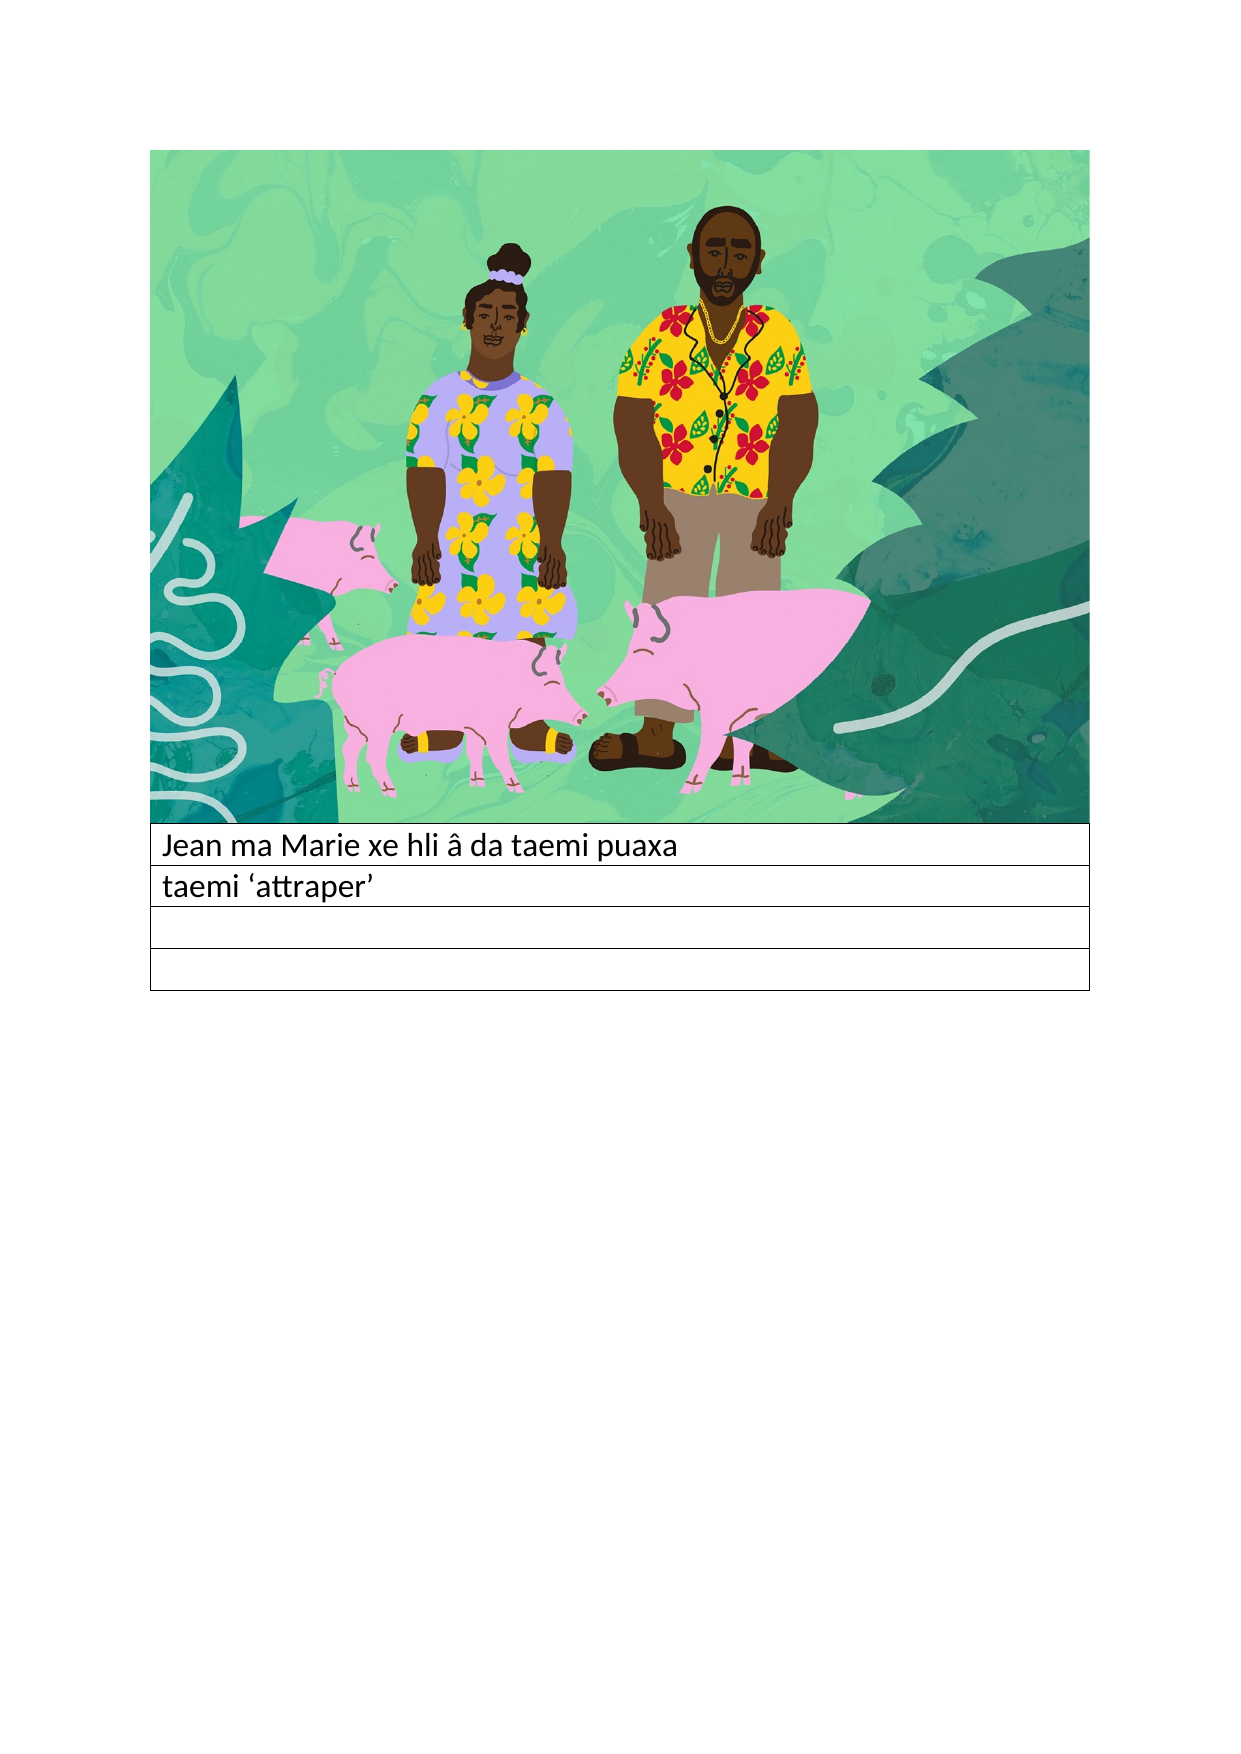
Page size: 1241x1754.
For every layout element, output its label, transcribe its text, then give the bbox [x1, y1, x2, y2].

table_cell [151, 949, 1089, 990]
picture [150, 150, 1090, 823]
table_header Jean ma Marie xe hli â da taemi puaxa [151, 824, 1089, 864]
table_cell [151, 907, 1089, 948]
table_cell taemi ‘attraper’ [151, 866, 1089, 906]
